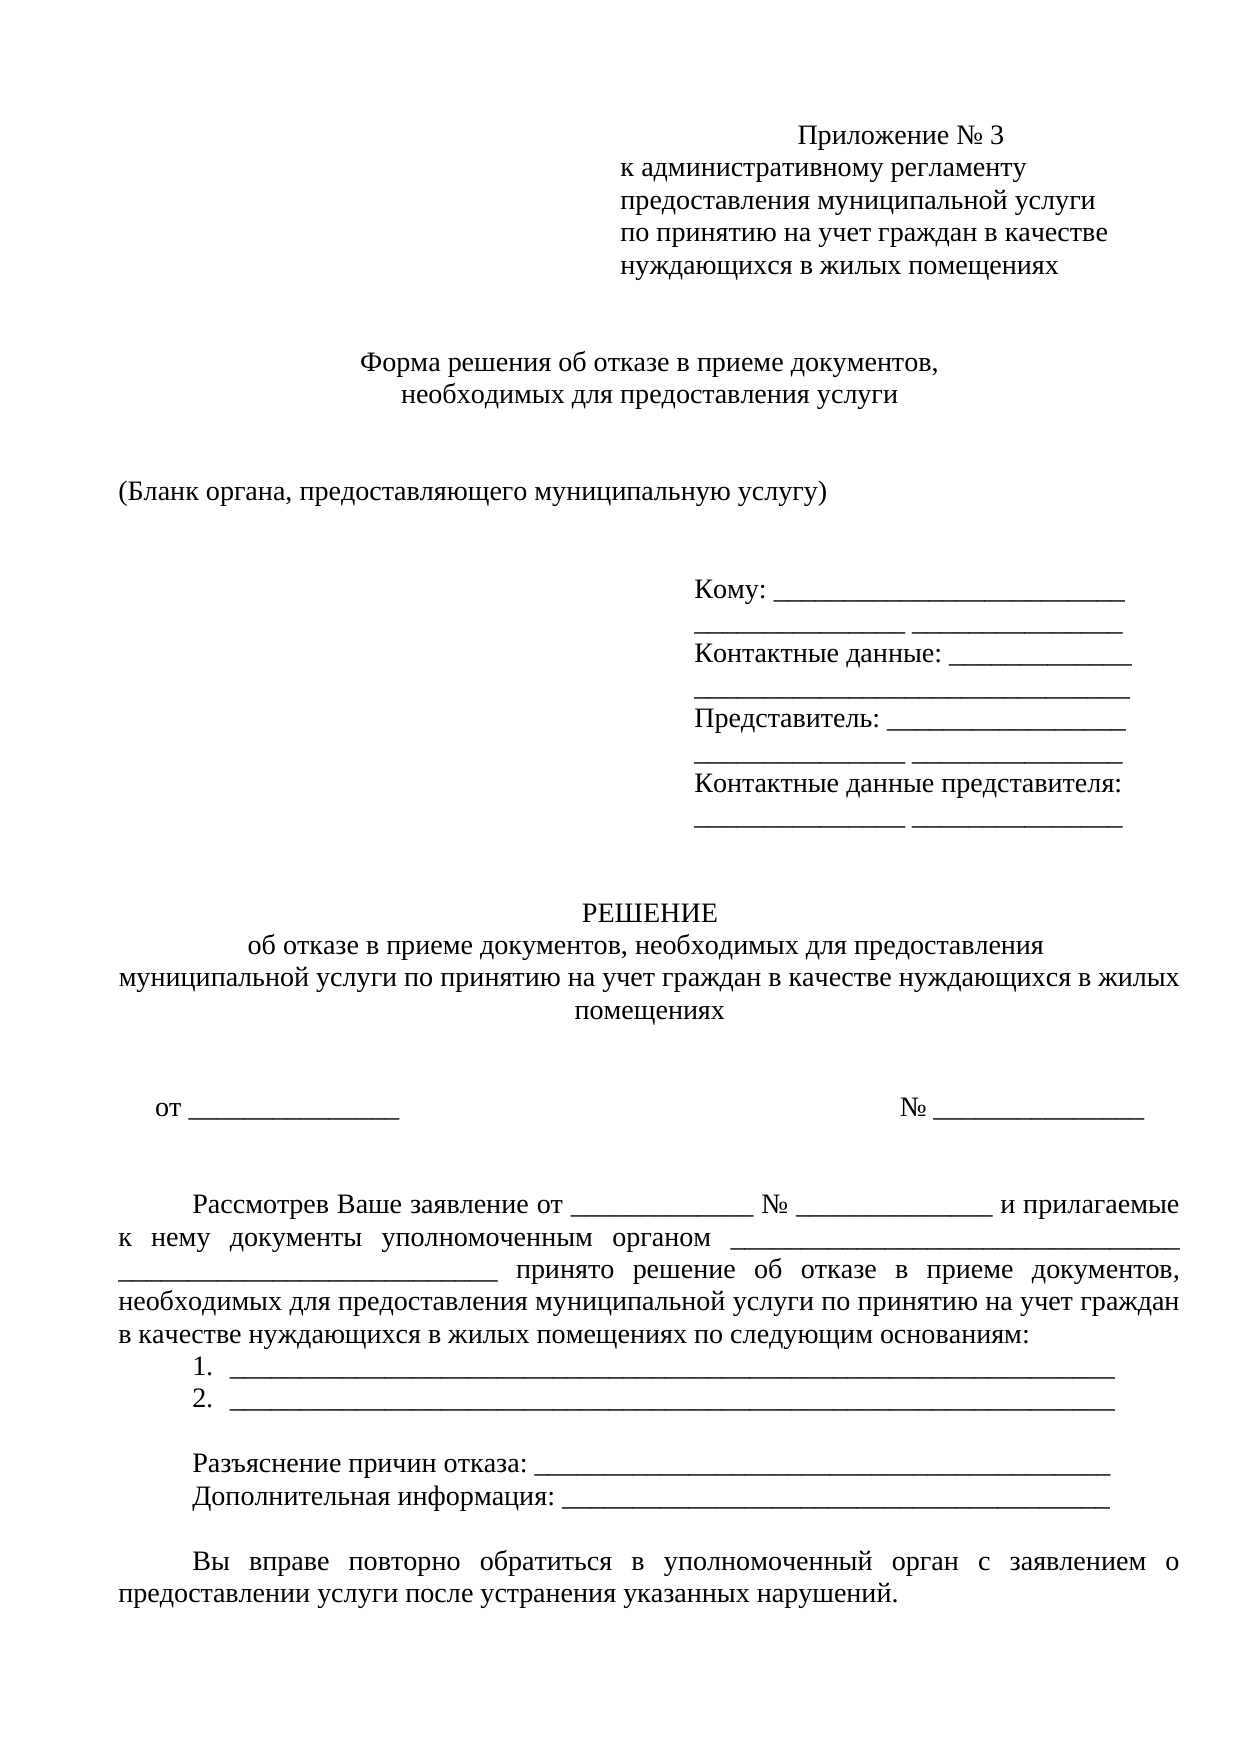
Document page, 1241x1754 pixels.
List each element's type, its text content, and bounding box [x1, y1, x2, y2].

text Контактные данные представителя: [694, 766, 1181, 798]
text (Бланк органа, предоставляющего муниципальную услугу) [118, 474, 1181, 507]
text Рассмотрев Ваше заявление от _____________ № ______________ и прилагаемые к нему документы уполномоченным органом ________________________________ ___________________________ принято решение об отказе в приеме документов, необходимых для предоставления муниципальной услуги по принятию на учет граждан в качестве нуждающихся в жилых помещениях по следующим основаниям: [118, 1187, 1181, 1349]
text Представитель: _________________ _______________ _______________ [694, 701, 1181, 766]
text _______________ _______________ [694, 798, 1181, 831]
text Форма решения об отказе в приеме документов, [118, 345, 1181, 377]
text Приложение № 3 [620, 118, 1181, 151]
text нуждающихся в жилых помещениях [620, 248, 1181, 280]
text РЕШЕНИЕ [118, 896, 1181, 928]
text от _______________ № _______________ [118, 1090, 1181, 1122]
text Контактные данные: _____________ _______________________________ [694, 636, 1181, 701]
text Дополнительная информация: _______________________________________ [118, 1479, 1181, 1511]
text об отказе в приеме документов, необходимых для предоставления муниципальной услуги по принятию на учет граждан в качестве нуждающихся в жилых помещениях [118, 928, 1181, 1025]
text к административному регламенту [620, 151, 1181, 183]
list _______________________________________________________________ [192, 1382, 1181, 1414]
text по принятию на учет граждан в качестве [620, 215, 1181, 248]
text необходимых для предоставления услуги [118, 377, 1181, 410]
text Вы вправе повторно обратиться в уполномоченный орган с заявлением о предоставлении услуги после устранения указанных нарушений. [118, 1543, 1181, 1608]
text Кому: _________________________ _______________ _______________ [694, 572, 1181, 636]
text Разъяснение причин отказа: _________________________________________ [118, 1446, 1181, 1479]
list _______________________________________________________________ [192, 1349, 1181, 1382]
text предоставления муниципальной услуги [620, 183, 1181, 215]
